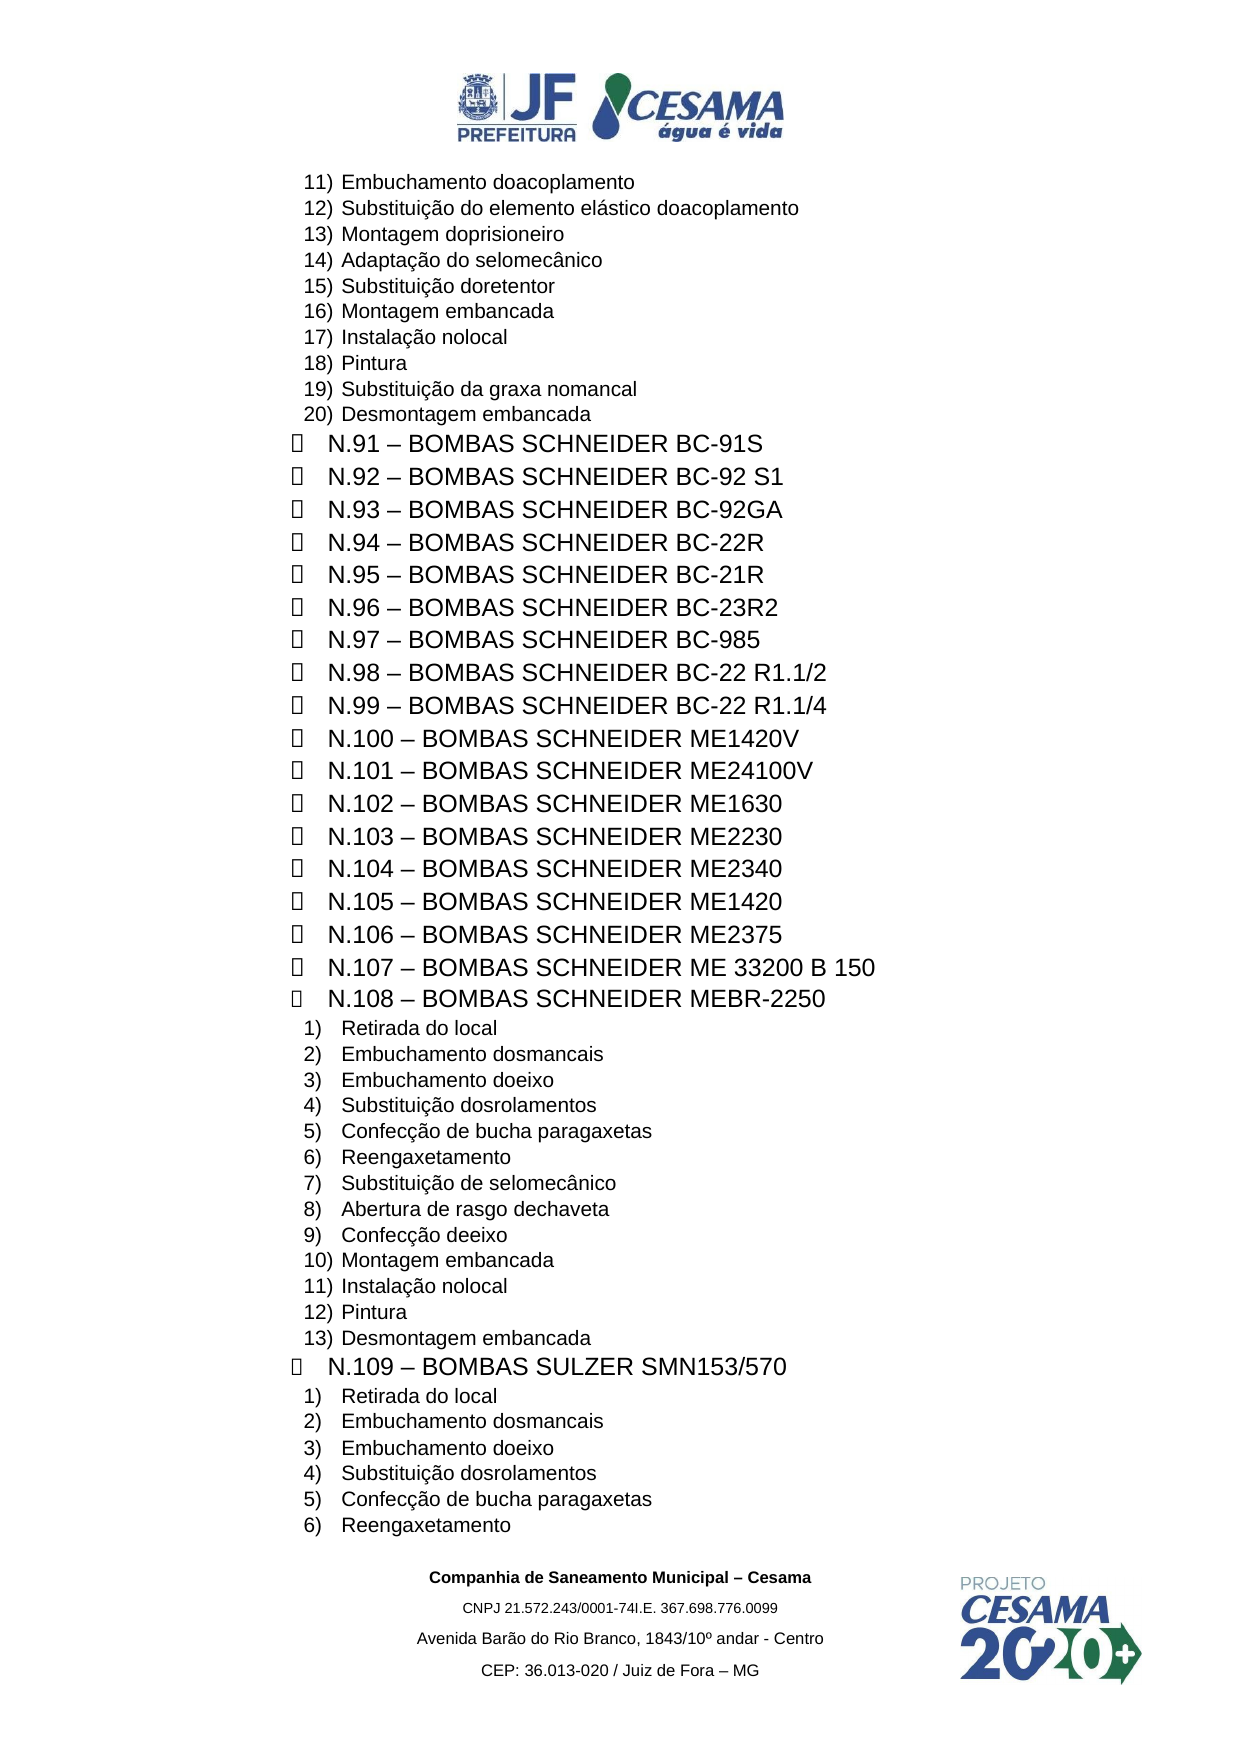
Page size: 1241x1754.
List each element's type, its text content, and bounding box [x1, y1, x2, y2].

list N.109 – BOMBAS SULZER SMN153/570 [289, 1351, 1105, 1382]
list N.95 – BOMBAS SCHNEIDER BC-21R [289, 558, 1105, 590]
list N.106 – BOMBAS SCHNEIDER ME2375 [289, 917, 1105, 950]
list N.94 – BOMBAS SCHNEIDER BC-22R [289, 525, 1105, 558]
list Embuchamento doacoplamento [303, 170, 1105, 194]
list Reengaxetamento [303, 1513, 1105, 1537]
list Montagem embancada [303, 1248, 1105, 1272]
list Confecção deeixo [303, 1223, 1105, 1247]
list N.99 – BOMBAS SCHNEIDER BC-22 R1.1/4 [289, 688, 1105, 721]
list Instalação nolocal [303, 1274, 1105, 1298]
list Embuchamento dosmancais [303, 1409, 1105, 1433]
picture [457, 73, 784, 142]
list N.108 – BOMBAS SCHNEIDER MEBR-2250 [289, 983, 1105, 1014]
list Desmontagem embancada [303, 1326, 1105, 1350]
list N.101 – BOMBAS SCHNEIDER ME24100V [289, 754, 1105, 786]
list N.97 – BOMBAS SCHNEIDER BC-985 [289, 623, 1105, 656]
list N.103 – BOMBAS SCHNEIDER ME2230 [289, 819, 1105, 852]
list Embuchamento doeixo [303, 1435, 1105, 1459]
list Retirada do local [303, 1384, 1105, 1408]
list N.98 – BOMBAS SCHNEIDER BC-22 R1.1/2 [289, 656, 1105, 688]
list Adaptação do selomecânico [303, 247, 1105, 271]
list Substituição do elemento elástico doacoplamento [303, 196, 1105, 220]
list N.92 – BOMBAS SCHNEIDER BC-92 S1 [289, 459, 1105, 492]
list Pintura [303, 1300, 1105, 1324]
list Montagem doprisioneiro [303, 222, 1105, 246]
picture [960, 1577, 1142, 1685]
list Desmontagem embancada [303, 403, 1105, 427]
list Substituição de selomecânico [303, 1171, 1105, 1195]
list Instalação nolocal [303, 325, 1105, 349]
list Embuchamento doeixo [303, 1067, 1105, 1091]
list N.105 – BOMBAS SCHNEIDER ME1420 [289, 884, 1105, 917]
list Reengaxetamento [303, 1145, 1105, 1169]
list Pintura [303, 351, 1105, 375]
list N.104 – BOMBAS SCHNEIDER ME2340 [289, 852, 1105, 884]
list N.107 – BOMBAS SCHNEIDER ME 33200 B 150 [289, 950, 1105, 983]
list N.93 – BOMBAS SCHNEIDER BC-92GA [289, 492, 1105, 525]
list Substituição doretentor [303, 273, 1105, 297]
list Substituição dosrolamentos [303, 1093, 1105, 1117]
list Confecção de bucha paragaxetas [303, 1119, 1105, 1143]
list Abertura de rasgo dechaveta [303, 1197, 1105, 1221]
list N.91 – BOMBAS SCHNEIDER BC-91S [289, 427, 1105, 459]
list Substituição dosrolamentos [303, 1461, 1105, 1485]
list Substituição da graxa nomancal [303, 377, 1105, 401]
list Montagem embancada [303, 299, 1105, 323]
list N.102 – BOMBAS SCHNEIDER ME1630 [289, 786, 1105, 819]
list N.96 – BOMBAS SCHNEIDER BC-23R2 [289, 590, 1105, 623]
list N.100 – BOMBAS SCHNEIDER ME1420V [289, 721, 1105, 754]
list Embuchamento dosmancais [303, 1042, 1105, 1066]
list Confecção de bucha paragaxetas [303, 1487, 1105, 1511]
list Retirada do local [303, 1016, 1105, 1040]
